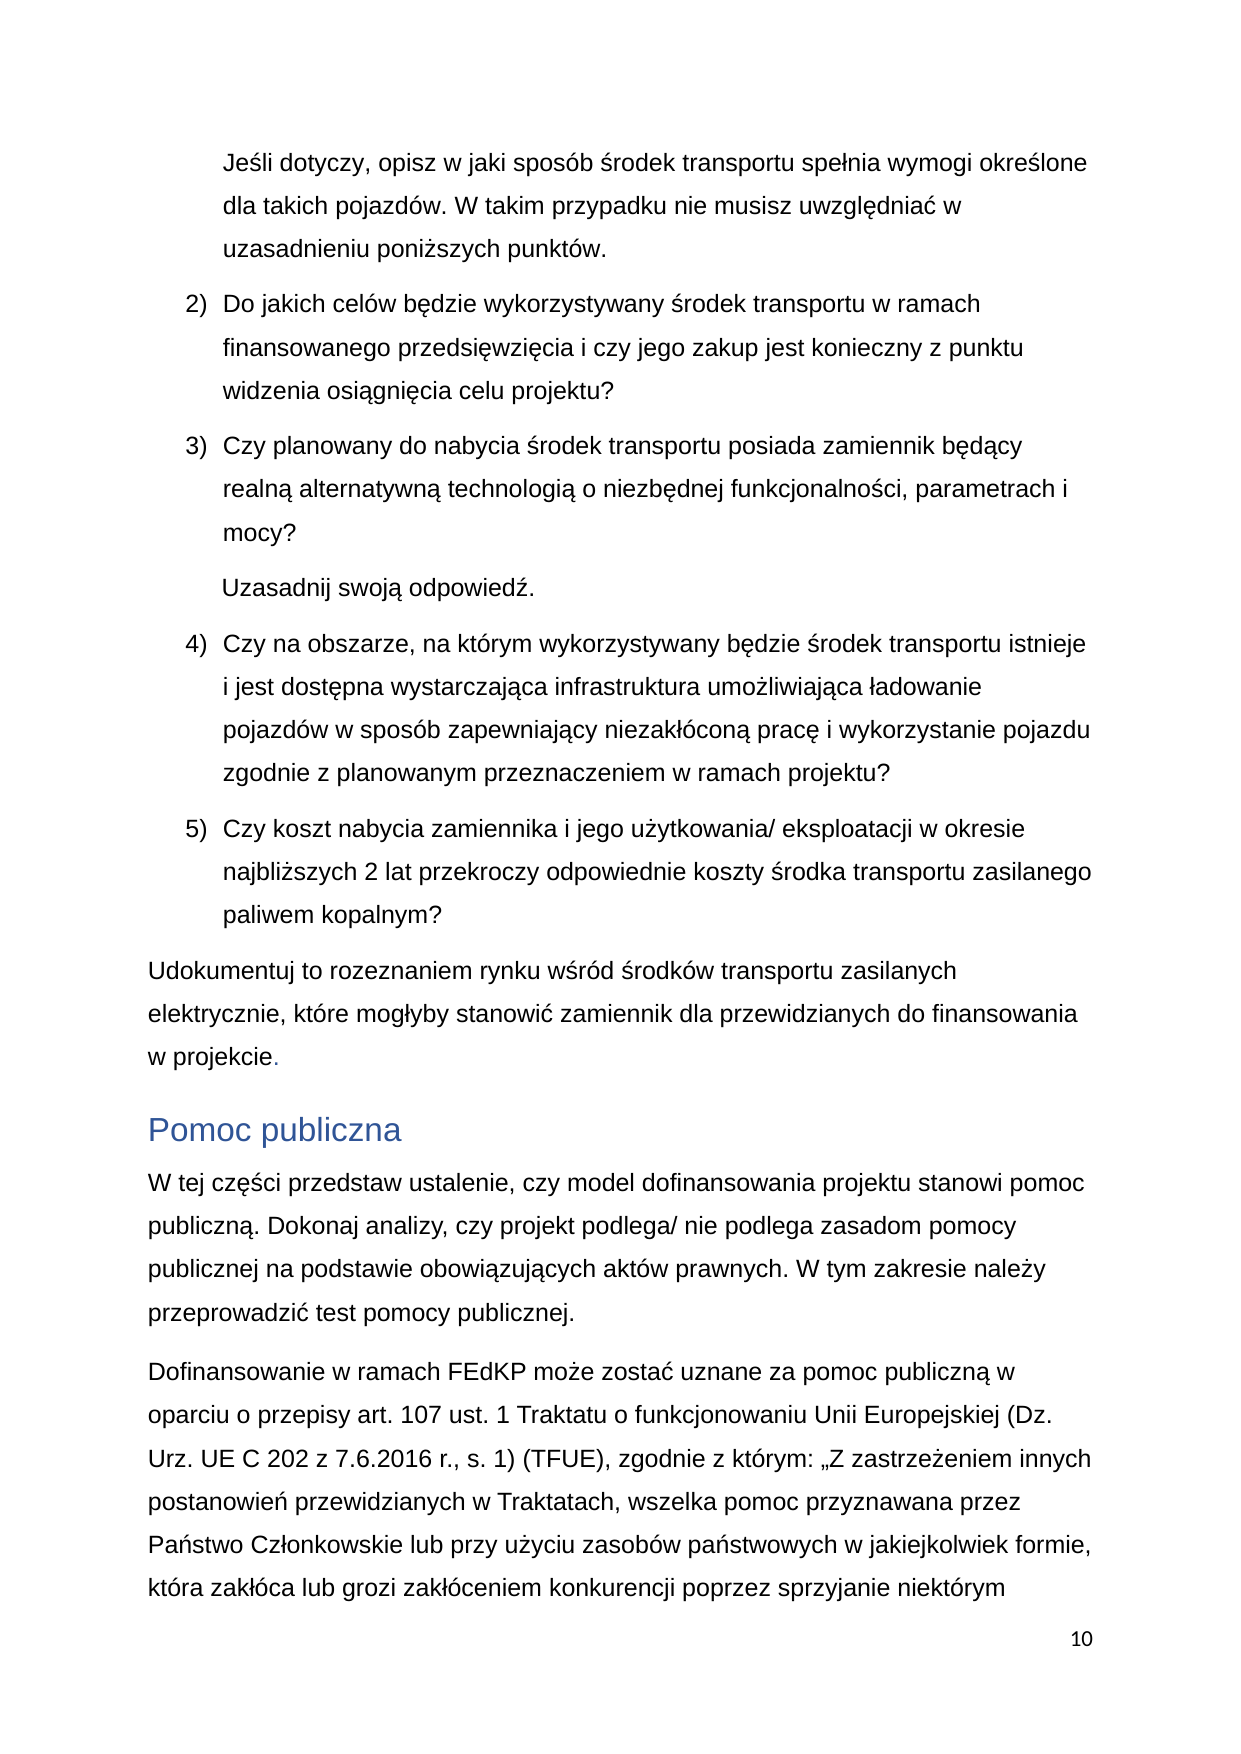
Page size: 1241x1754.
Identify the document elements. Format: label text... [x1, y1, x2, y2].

subtitle Pomoc publiczna [148, 1110, 1093, 1148]
text Udokumentuj to rozeznaniem rynku wśród środków transportu zasilanych elektrycznie, które mogłyby stanowić zamiennik dla przewidzianych do finansowania w projekcie. [148, 956, 1093, 1071]
text Jeśli dotyczy, opisz w jaki sposób środek transportu spełnia wymogi określone dla takich pojazdów. W takim przypadku nie musisz uwzględniać w uzasadnieniu poniższych punktów. [223, 148, 1093, 263]
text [148, 1357, 1093, 1602]
list Czy planowany do nabycia środek transportu posiada zamiennik będący realną alternatywną technologią o niezbędnej funkcjonalności, parametrach i mocy? [185, 431, 1093, 546]
list Czy na obszarze, na którym wykorzystywany będzie środek transportu istnieje i jest dostępna wystarczająca infrastruktura umożliwiająca ładowanie pojazdów w sposób zapewniający niezakłóconą pracę i wykorzystanie pojazdu zgodnie z planowanym przeznaczeniem w ramach projektu? [185, 629, 1093, 787]
text W tej części przedstaw ustalenie, czy model dofinansowania projektu stanowi pomoc publiczną. Dokonaj analizy, czy projekt podlega/ nie podlega zasadom pomocy publicznej na podstawie obowiązujących aktów prawnych. W tym zakresie należy przeprowadzić test pomocy publicznej. [148, 1168, 1093, 1326]
text Uzasadnij swoją odpowiedź. [221, 573, 1093, 602]
list Do jakich celów będzie wykorzystywany środek transportu w ramach finansowanego przedsięwzięcia i czy jego zakup jest konieczny z punktu widzenia osiągnięcia celu projektu? [185, 289, 1093, 404]
list Czy koszt nabycia zamiennika i jego użytkowania/ eksploatacji w okresie najbliższych 2 lat przekroczy odpowiednie koszty środka transportu zasilanego paliwem kopalnym? [185, 814, 1093, 929]
